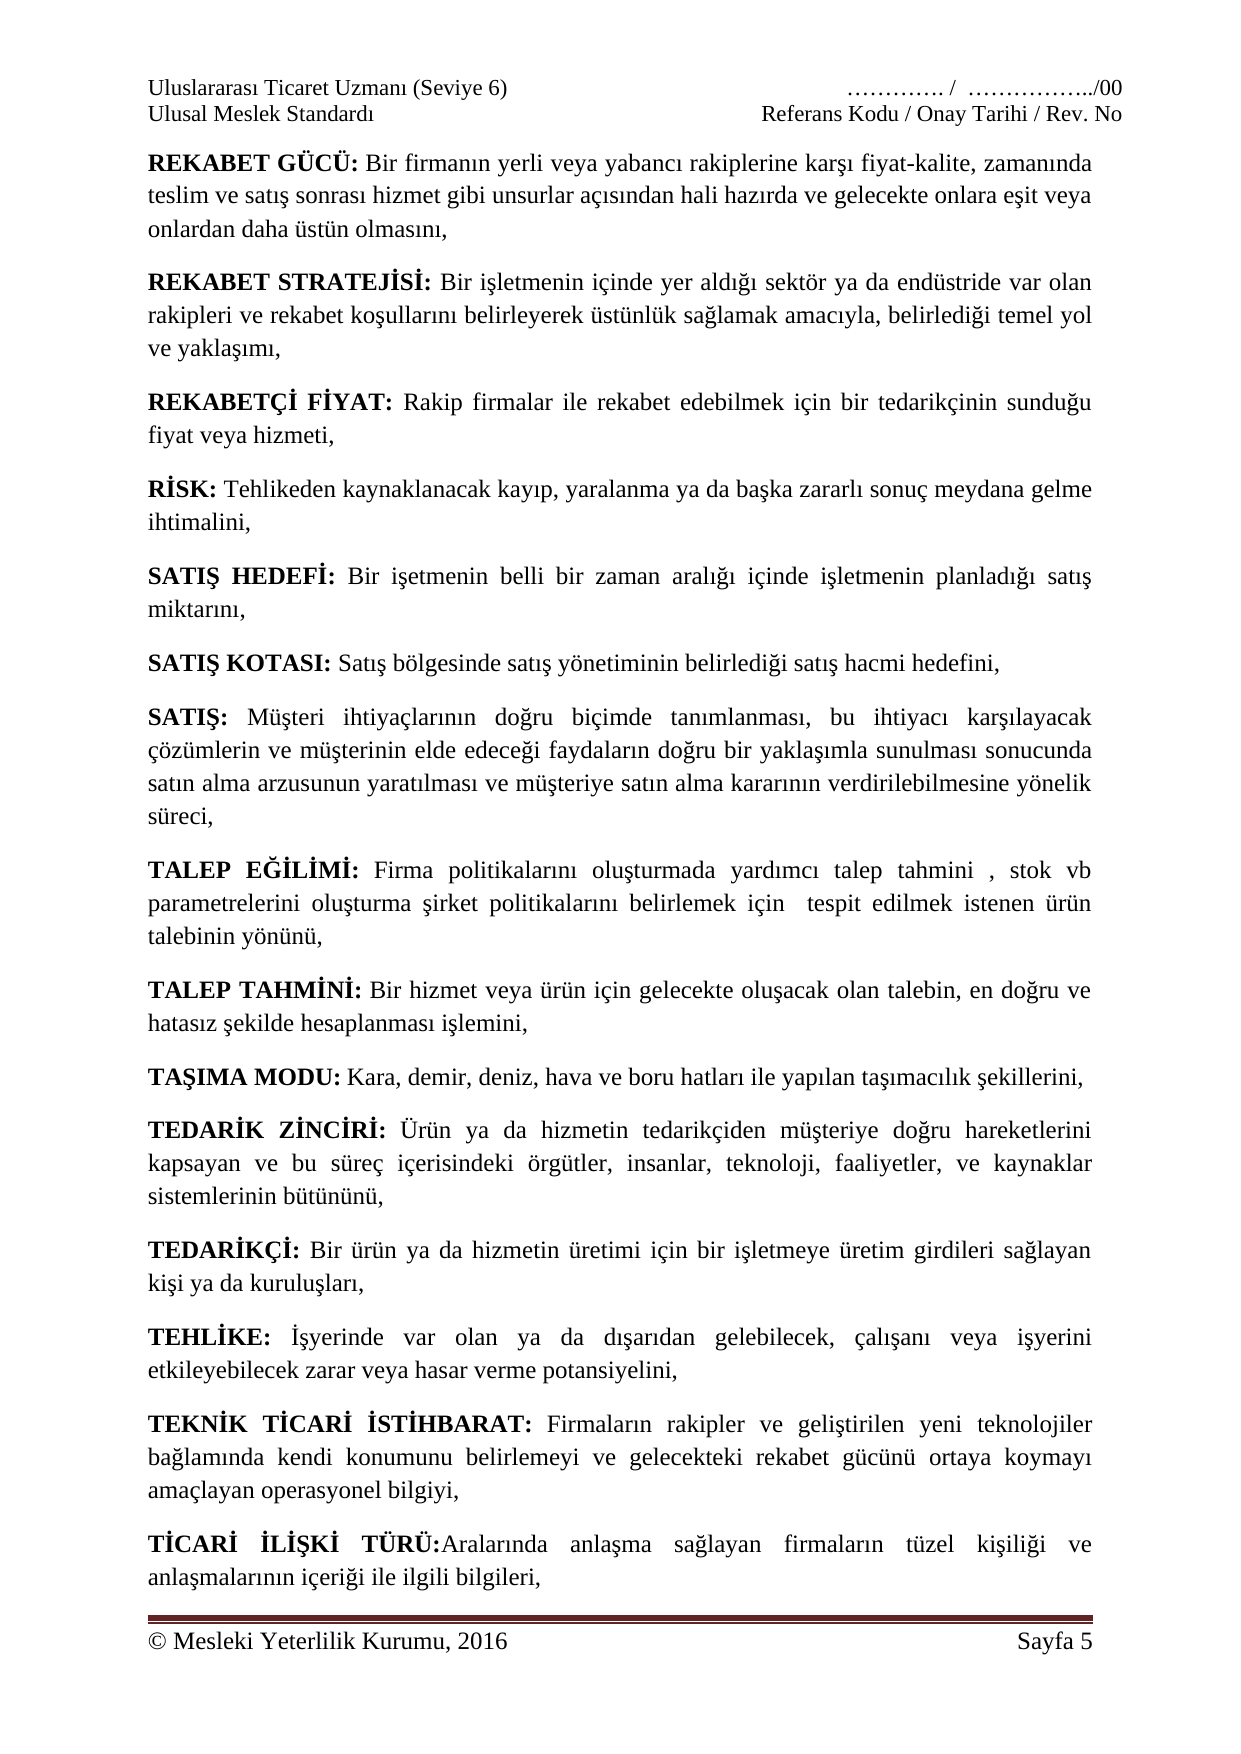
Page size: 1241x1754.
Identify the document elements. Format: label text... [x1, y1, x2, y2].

text SATIŞ: Müşteri ihtiyaçlarının doğru biçimde tanımlanması, bu ihtiyacı karşılayacak çözümlerin ve müşterinin elde edeceği faydaların doğru bir yaklaşımla sunulması sonucunda satın alma arzusunun yaratılması ve müşteriye satın alma kararının verdirilebilmesine yönelik süreci, [148, 702, 1093, 830]
text TEHLİKE: İşyerinde var olan ya da dışarıdan gelebilecek, çalışanı veya işyerini etkileyebilecek zarar veya hasar verme potansiyelini, [148, 1322, 1093, 1384]
text TEKNİK TİCARİ İSTİHBARAT: Firmaların rakipler ve geliştirilen yeni teknolojiler bağlamında kendi konumunu belirlemeyi ve gelecekteki rekabet gücünü ortaya koymayı amaçlayan operasyonel bilgiyi, [148, 1409, 1093, 1504]
text TALEP EĞİLİMİ: Firma politikalarını oluşturmada yardımcı talep tahmini , stok vb parametrelerini oluşturma şirket politikalarını belirlemek için tespit edilmek istenen ürün talebinin yönünü, [148, 855, 1093, 949]
text REKABETÇİ FİYAT: Rakip firmalar ile rekabet edebilmek için bir tedarikçinin sunduğu fiyat veya hizmeti, [148, 387, 1093, 449]
text SATIŞ KOTASI: Satış bölgesinde satış yönetiminin belirlediği satış hacmi hedefini, [148, 648, 1093, 677]
text REKABET STRATEJİSİ: Bir işletmenin içinde yer aldığı sektör ya da endüstride var olan rakipleri ve rekabet koşullarını belirleyerek üstünlük sağlamak amacıyla, belirlediği temel yol ve yaklaşımı, [148, 267, 1093, 362]
text TEDARİKÇİ: Bir ürün ya da hizmetin üretimi için bir işletmeye üretim girdileri sağlayan kişi ya da kuruluşları, [148, 1235, 1093, 1297]
text SATIŞ HEDEFİ: Bir işetmenin belli bir zaman aralığı içinde işletmenin planladığı satış miktarını, [148, 561, 1093, 623]
text TAŞIMA MODU: Kara, demir, deniz, hava ve boru hatları ile yapılan taşımacılık şekillerini, [148, 1062, 1093, 1090]
text RİSK: Tehlikeden kaynaklanacak kayıp, yaralanma ya da başka zararlı sonuç meydana gelme ihtimalini, [148, 474, 1093, 536]
text REKABET GÜCÜ: Bir firmanın yerli veya yabancı rakiplerine karşı fiyat-kalite, zamanında teslim ve satış sonrası hizmet gibi unsurlar açısından hali hazırda ve gelecekte onlara eşit veya onlardan daha üstün olmasını, [148, 148, 1093, 242]
text TİCARİ İLİŞKİ TÜRÜ:Aralarında anlaşma sağlayan firmaların tüzel kişiliği ve anlaşmalarının içeriği ile ilgili bilgileri, [148, 1529, 1093, 1591]
text TALEP TAHMİNİ: Bir hizmet veya ürün için gelecekte oluşacak olan talebin, en doğru ve hatasız şekilde hesaplanması işlemini, [148, 975, 1093, 1036]
text TEDARİK ZİNCİRİ: Ürün ya da hizmetin tedarikçiden müşteriye doğru hareketlerini kapsayan ve bu süreç içerisindeki örgütler, insanlar, teknoloji, faaliyetler, ve kaynaklar sistemlerinin bütününü, [148, 1115, 1093, 1210]
